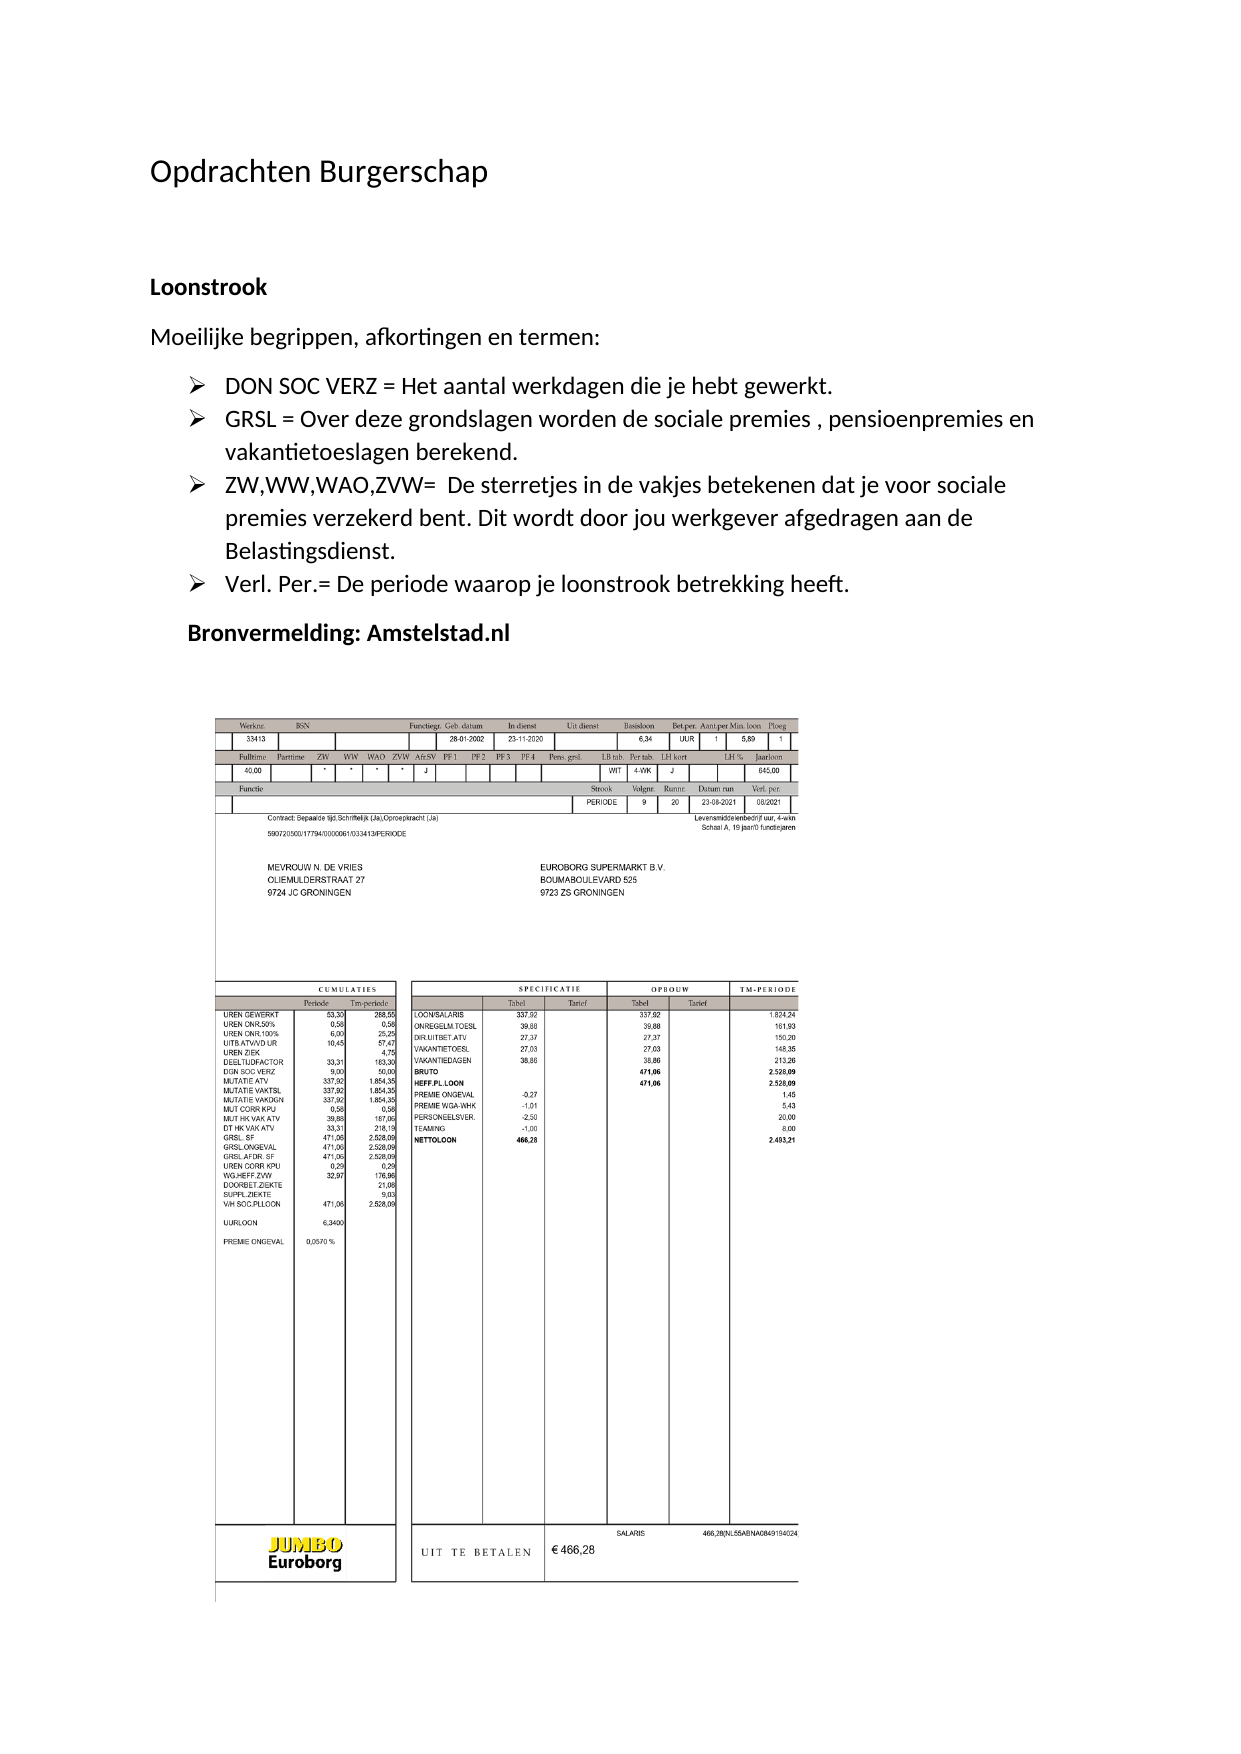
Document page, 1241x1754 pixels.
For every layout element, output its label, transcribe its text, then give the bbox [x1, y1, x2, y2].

text Bronvermelding: Amstelstad.nl [187, 617, 1090, 648]
list GRSL = Over deze grondslagen worden de sociale premies , pensioenpremies en vakantietoeslagen berekend. [187, 403, 1090, 467]
list DON SOC VERZ = Het aantal werkdagen die je hebt gewerkt. [187, 370, 1090, 401]
text Moeilijke begrippen, afkortingen en termen: [150, 321, 1090, 351]
list ZW,WW,WAO,ZVW= De sterretjes in de vakjes betekenen dat je voor sociale premies verzekerd bent. Dit wordt door jou werkgever afgedragen aan de Belastingsdienst. [187, 469, 1090, 566]
text Loonstrook [150, 271, 1090, 302]
list Verl. Per.= De periode waarop je loonstrook betrekking heeft. [187, 568, 1090, 598]
picture [214, 718, 798, 1600]
text Opdrachten Burgerschap [150, 150, 1090, 191]
